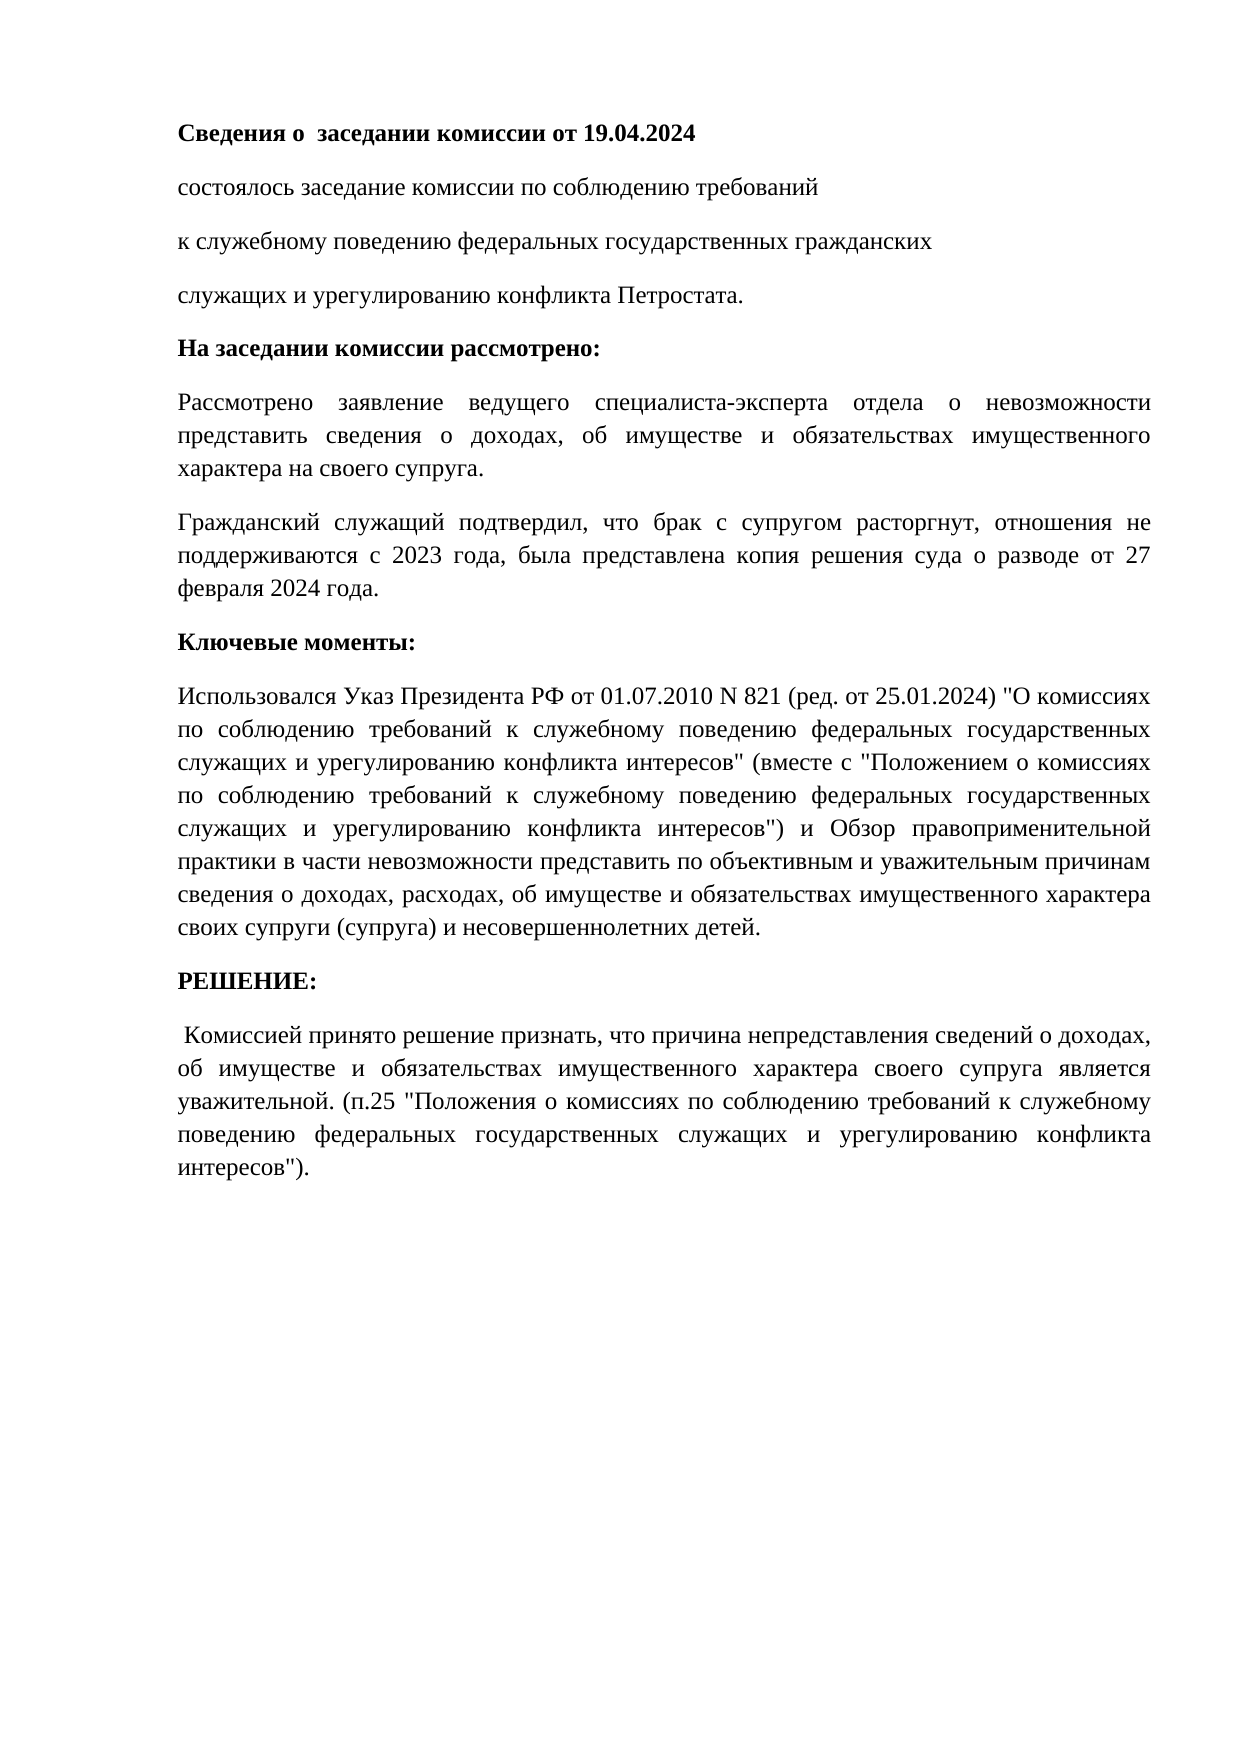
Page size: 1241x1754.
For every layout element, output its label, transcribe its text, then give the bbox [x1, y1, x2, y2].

text На заседании комиссии рассмотрено: [177, 333, 1152, 362]
text Рассмотрено заявление ведущего специалиста-эксперта отдела о невозможности представить сведения о доходах, об имуществе и обязательствах имущественного характера на своего супруга. [177, 387, 1152, 482]
text РЕШЕНИЕ: [177, 966, 1152, 995]
text Ключевые моменты: [177, 627, 1152, 656]
text Комиссией принято решение признать, что причина непредставления сведений о доходах, об имуществе и обязательствах имущественного характера своего супруга является уважительной. (п.25 "Положения о комиссиях по соблюдению требований к служебному поведению федеральных государственных служащих и урегулированию конфликта интересов"). [177, 1020, 1152, 1181]
text к служебному поведению федеральных государственных гражданских [177, 226, 1152, 254]
text Гражданский служащий подтвердил, что брак с супругом расторгнут, отношения не поддерживаются с 2023 года, была представлена копия решения суда о разводе от 27 февраля 2024 года. [177, 507, 1152, 602]
text Использовался Указ Президента РФ от 01.07.2010 N 821 (ред. от 25.01.2024) "О комиссиях по соблюдению требований к служебному поведению федеральных государственных служащих и урегулированию конфликта интересов" (вместе с "Положением о комиссиях по соблюдению требований к служебному поведению федеральных государственных служащих и урегулированию конфликта интересов") и Обзор правоприменительной практики в части невозможности представить по объективным и уважительным причинам сведения о доходах, расходах, об имуществе и обязательствах имущественного характера своих супруги (супруга) и несовершеннолетних детей. [177, 681, 1152, 941]
text служащих и урегулированию конфликта Петростата. [177, 280, 1152, 308]
text состоялось заседание комиссии по соблюдению требований [177, 172, 1152, 201]
text Сведения о заседании комиссии от 19.04.2024 [177, 118, 1152, 147]
